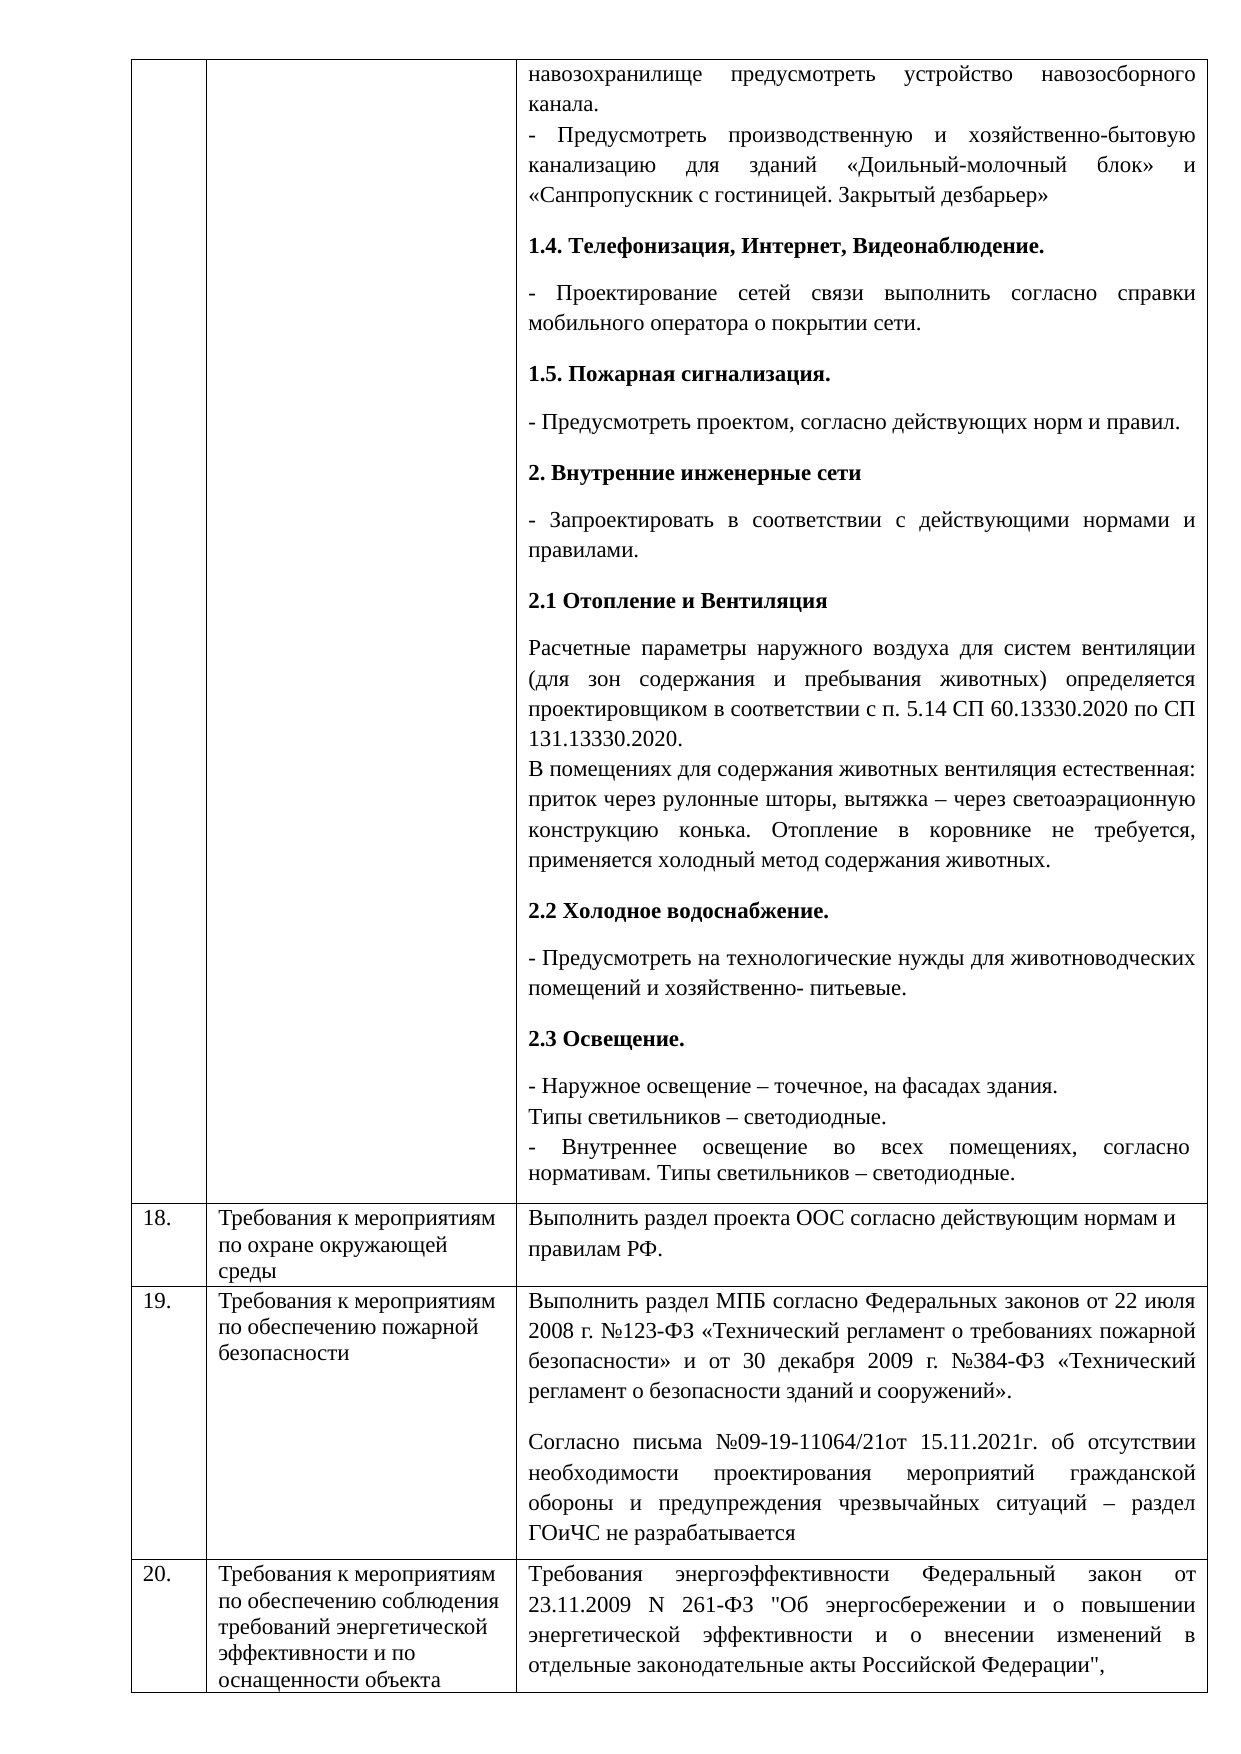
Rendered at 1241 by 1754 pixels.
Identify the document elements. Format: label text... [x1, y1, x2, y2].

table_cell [517, 60, 1207, 1203]
table_cell Выполнить раздел проекта ООС согласно действующим нормам и правилам РФ. [517, 1204, 1207, 1286]
table_cell [132, 1560, 206, 1692]
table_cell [207, 60, 516, 1203]
table_cell [132, 1287, 206, 1559]
table_cell Выполнить раздел МПБ согласно Федеральных законов от 22 июля 2008 г. №123-ФЗ «Технический регламент о требованиях пожарной безопасности» и от 30 декабря 2009 г. №384-ФЗ «Технический регламент о безопасности зданий и сооружений». Согласно письма №09-19-11064/21от 15.11.2021г. об отсутствии необходимости проектирования мероприятий гражданской обороны и предупреждения чрезвычайных ситуаций – раздел ГОиЧС не разрабатывается [517, 1287, 1207, 1559]
table_cell [132, 1204, 206, 1286]
table_cell Требования к мероприятиям по обеспечению пожарной безопасности [207, 1287, 516, 1559]
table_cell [207, 1560, 516, 1692]
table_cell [517, 1560, 1207, 1692]
table_cell Требования к мероприятиям по охране окружающей среды [207, 1204, 516, 1286]
table_cell [132, 60, 206, 1203]
